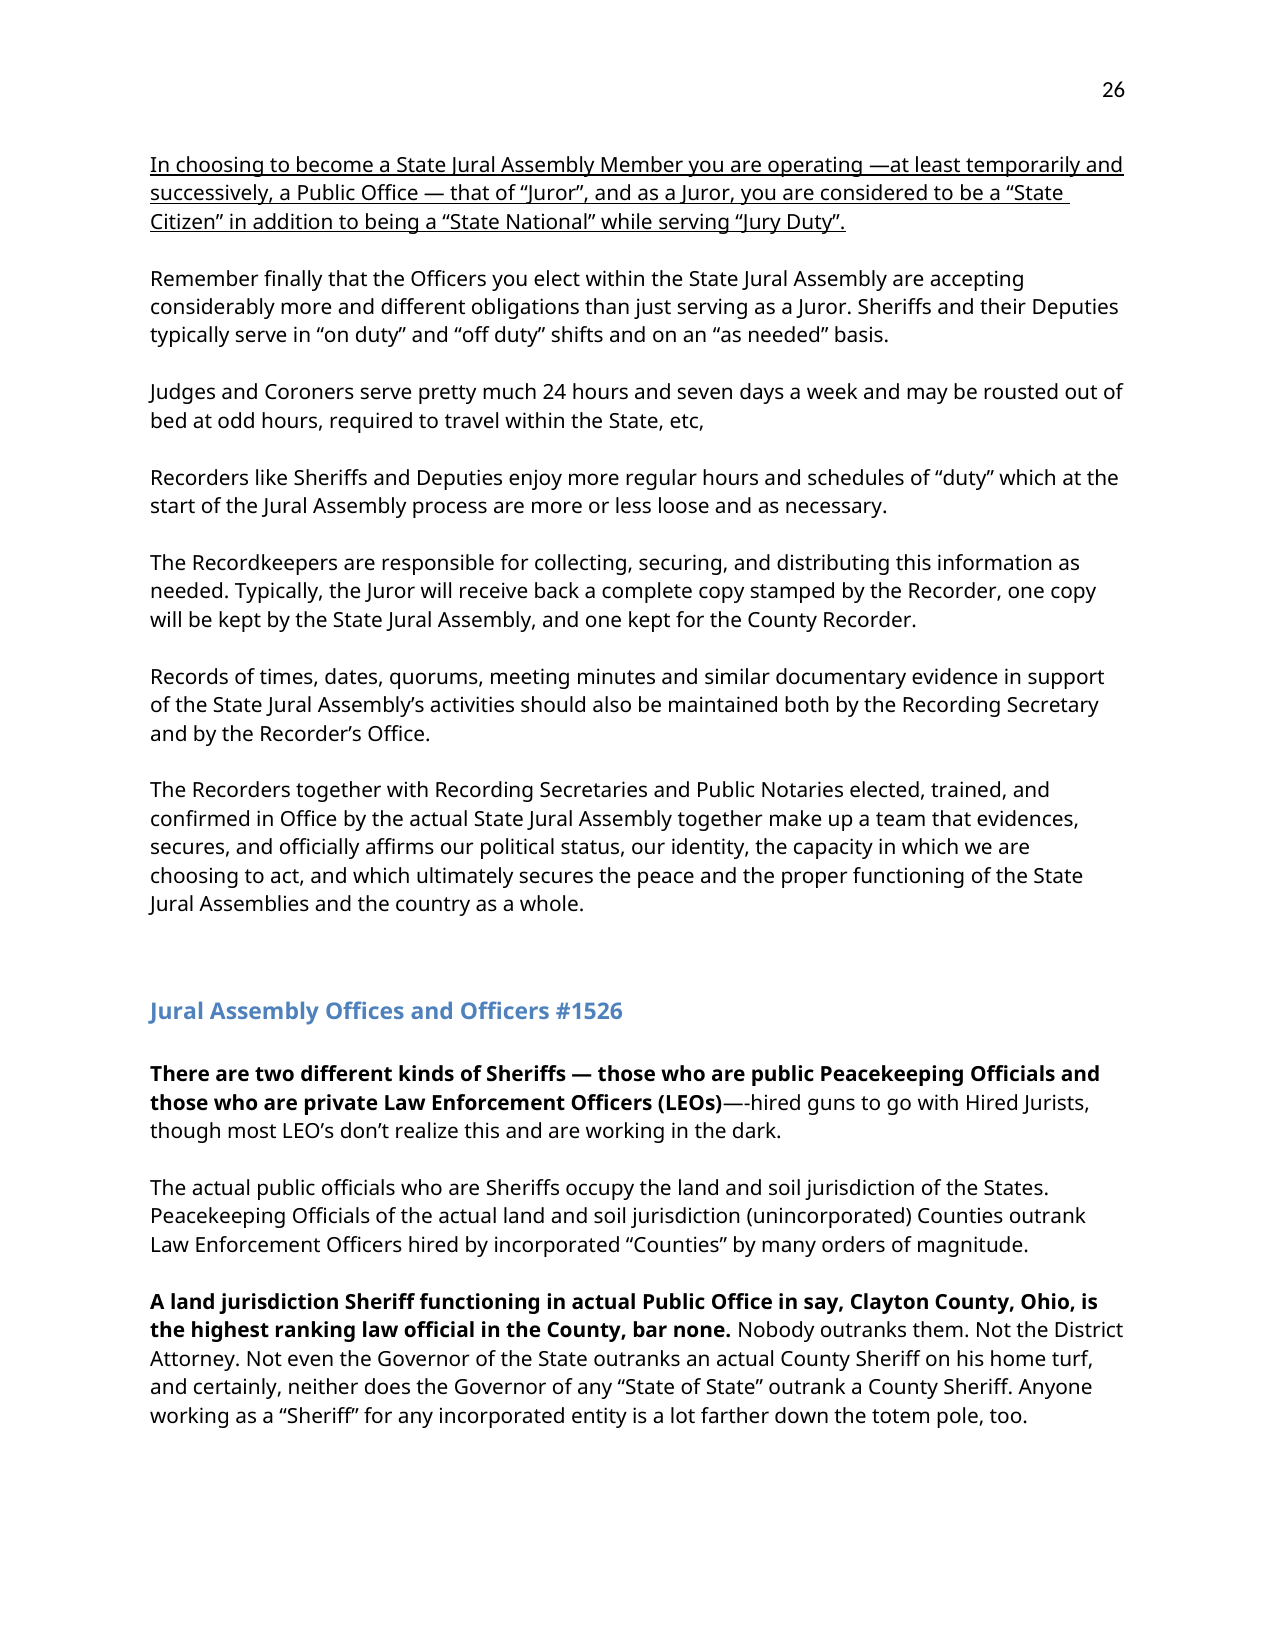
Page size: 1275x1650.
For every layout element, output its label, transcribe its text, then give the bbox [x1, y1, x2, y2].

text A land jurisdiction Sheriff functioning in actual Public Office in say, Clayton County, Ohio, is the highest ranking law official in the County, bar none. Nobody outranks them. Not the District Attorney. Not even the Governor of the State outranks an actual County Sheriff on his home turf, and certainly, neither does the Governor of any “State of State” outrank a County Sheriff. Anyone working as a “Sheriff” for any incorporated entity is a lot farther down the totem pole, too. [150, 1287, 1125, 1429]
text The Recordkeepers are responsible for collecting, securing, and distributing this information as needed. Typically, the Juror will receive back a complete copy stamped by the Recorder, one copy will be kept by the State Jural Assembly, and one kept for the County Recorder. [150, 548, 1125, 633]
text There are two different kinds of Sheriffs — those who are public Peacekeeping Officials and those who are private Law Enforcement Officers (LEOs)—-hired guns to go with Hired Jurists, though most LEO’s don’t realize this and are working in the dark. [150, 1059, 1125, 1145]
text Remember finally that the Officers you elect within the State Jural Assembly are accepting considerably more and different obligations than just serving as a Juror. Sheriffs and their Deputies typically serve in “on duty” and “off duty” shifts and on an “as needed” basis. [150, 264, 1125, 349]
text Recorders like Sheriffs and Deputies enjoy more regular hours and schedules of “duty” which at the start of the Jural Assembly process are more or less loose and as necessary. [150, 463, 1125, 520]
text The actual public officials who are Sheriffs occupy the land and soil jurisdiction of the States. Peacekeeping Officials of the actual land and soil jurisdiction (unincorporated) Counties outrank Law Enforcement Officers hired by incorporated “Counties” by many orders of magnitude. [150, 1173, 1125, 1258]
text In choosing to become a State Jural Assembly Member you are operating —at least temporarily and successively, a Public Office — that of “Juror”, and as a Juror, you are considered to be a “State Citizen” in addition to being a “State National” while serving “Jury Duty”. [150, 150, 1125, 235]
text The Recorders together with Recording Secretaries and Public Notaries elected, trained, and confirmed in Office by the actual State Jural Assembly together make up a team that evidences, secures, and officially affirms our political status, our identity, the capacity in which we are choosing to act, and which ultimately secures the peace and the proper functioning of the State Jural Assemblies and the country as a whole. [150, 776, 1125, 918]
text Records of times, dates, quorums, meeting minutes and similar documentary evidence in support of the State Jural Assembly’s activities should also be maintained both by the Recording Secretary and by the Recorder’s Office. [150, 662, 1125, 747]
subtitle Jural Assembly Offices and Officers #1526 [150, 995, 1125, 1026]
text Judges and Coroners serve pretty much 24 hours and seven days a week and may be rousted out of bed at odd hours, required to travel within the State, etc, [150, 377, 1125, 434]
